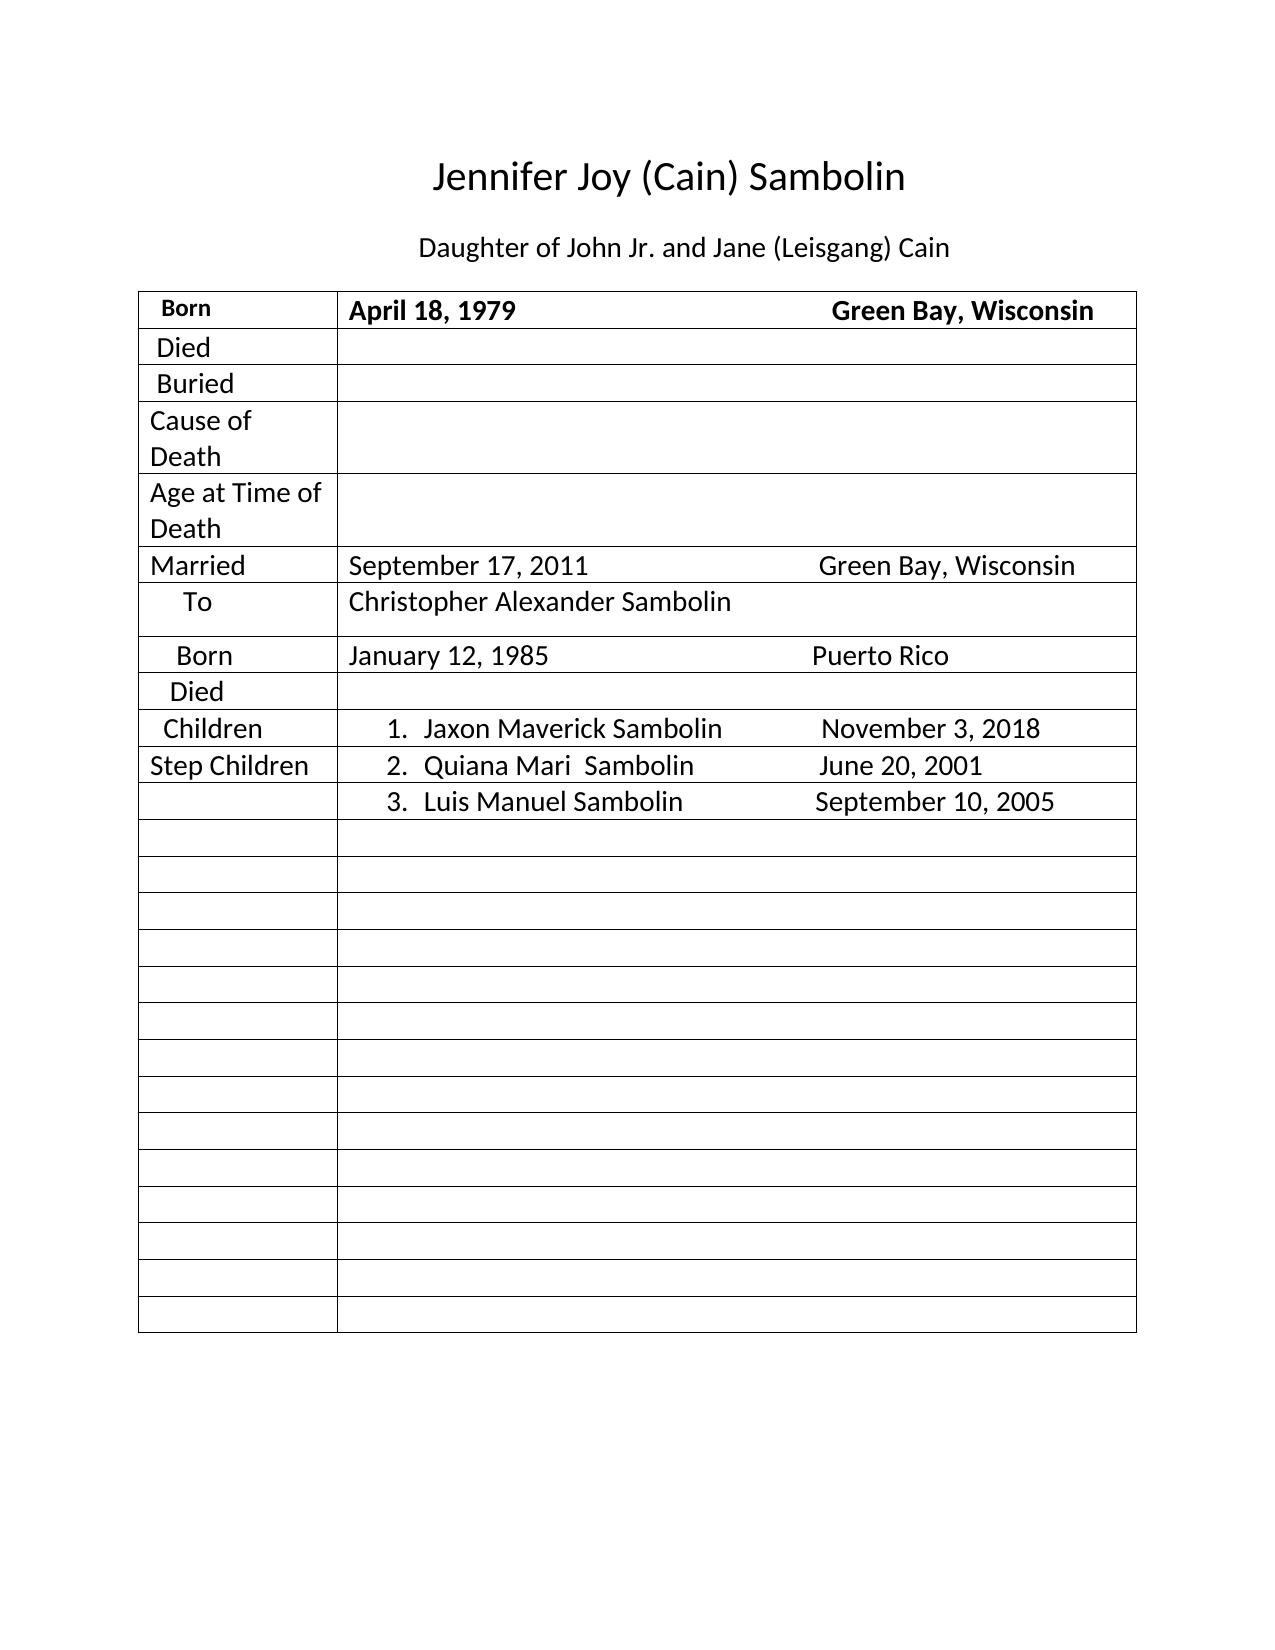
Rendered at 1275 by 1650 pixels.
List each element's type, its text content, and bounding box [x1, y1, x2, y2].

table_cell [139, 1297, 337, 1332]
table_cell Age at Time of Death [139, 474, 337, 546]
table_cell [338, 857, 1136, 892]
text Jennifer Joy (Cain) Sambolin [150, 150, 1125, 201]
text Daughter of John Jr. and Jane (Leisgang) Cain [150, 229, 1125, 265]
table_cell Cause of Death [139, 402, 337, 473]
table_cell [139, 1077, 337, 1112]
table_cell [338, 365, 1136, 401]
table_cell [139, 857, 337, 892]
table_cell Christopher Alexander Sambolin [338, 583, 1136, 636]
table_cell [139, 930, 337, 966]
table_cell Died [139, 673, 337, 709]
table_cell Quiana Mari Sambolin June 20, 2001 [338, 747, 1136, 782]
table_cell [139, 1113, 337, 1149]
table_cell Jaxon Maverick Sambolin November 3, 2018 [338, 710, 1136, 746]
table_cell Born [139, 637, 337, 672]
table_cell [139, 893, 337, 929]
table_cell [139, 820, 337, 856]
table_cell [338, 1113, 1136, 1149]
table_cell January 12, 1985 Puerto Rico [338, 637, 1136, 672]
table_header April 18, 1979 Green Bay, Wisconsin [338, 292, 1136, 328]
table_cell [139, 783, 337, 819]
table_cell Step Children [139, 747, 337, 782]
table_cell [338, 1223, 1136, 1259]
table_cell Married [139, 547, 337, 582]
table_cell [338, 1260, 1136, 1296]
table_cell Children [139, 710, 337, 746]
table_cell [139, 1003, 337, 1039]
table_cell [338, 967, 1136, 1002]
table_cell [338, 1297, 1136, 1332]
table_cell [139, 1040, 337, 1076]
table_cell [338, 930, 1136, 966]
table_cell September 17, 2011 Green Bay, Wisconsin [338, 547, 1136, 582]
table_cell [338, 474, 1136, 546]
table_cell [139, 1260, 337, 1296]
table_cell [338, 673, 1136, 709]
table_cell [338, 1003, 1136, 1039]
table_cell [338, 402, 1136, 473]
table_cell [338, 329, 1136, 364]
table_cell [139, 1150, 337, 1186]
table_header Born [139, 292, 337, 328]
table_cell [338, 1187, 1136, 1222]
table_cell [338, 1077, 1136, 1112]
table_cell [139, 1223, 337, 1259]
table_cell To [139, 583, 337, 636]
table_cell [338, 1150, 1136, 1186]
table_cell Buried [139, 365, 337, 401]
table_cell [338, 893, 1136, 929]
table_cell [338, 820, 1136, 856]
table_cell Luis Manuel Sambolin September 10, 2005 [338, 783, 1136, 819]
table_cell [139, 1187, 337, 1222]
table_cell [139, 967, 337, 1002]
table_cell Died [139, 329, 337, 364]
table_cell [338, 1040, 1136, 1076]
